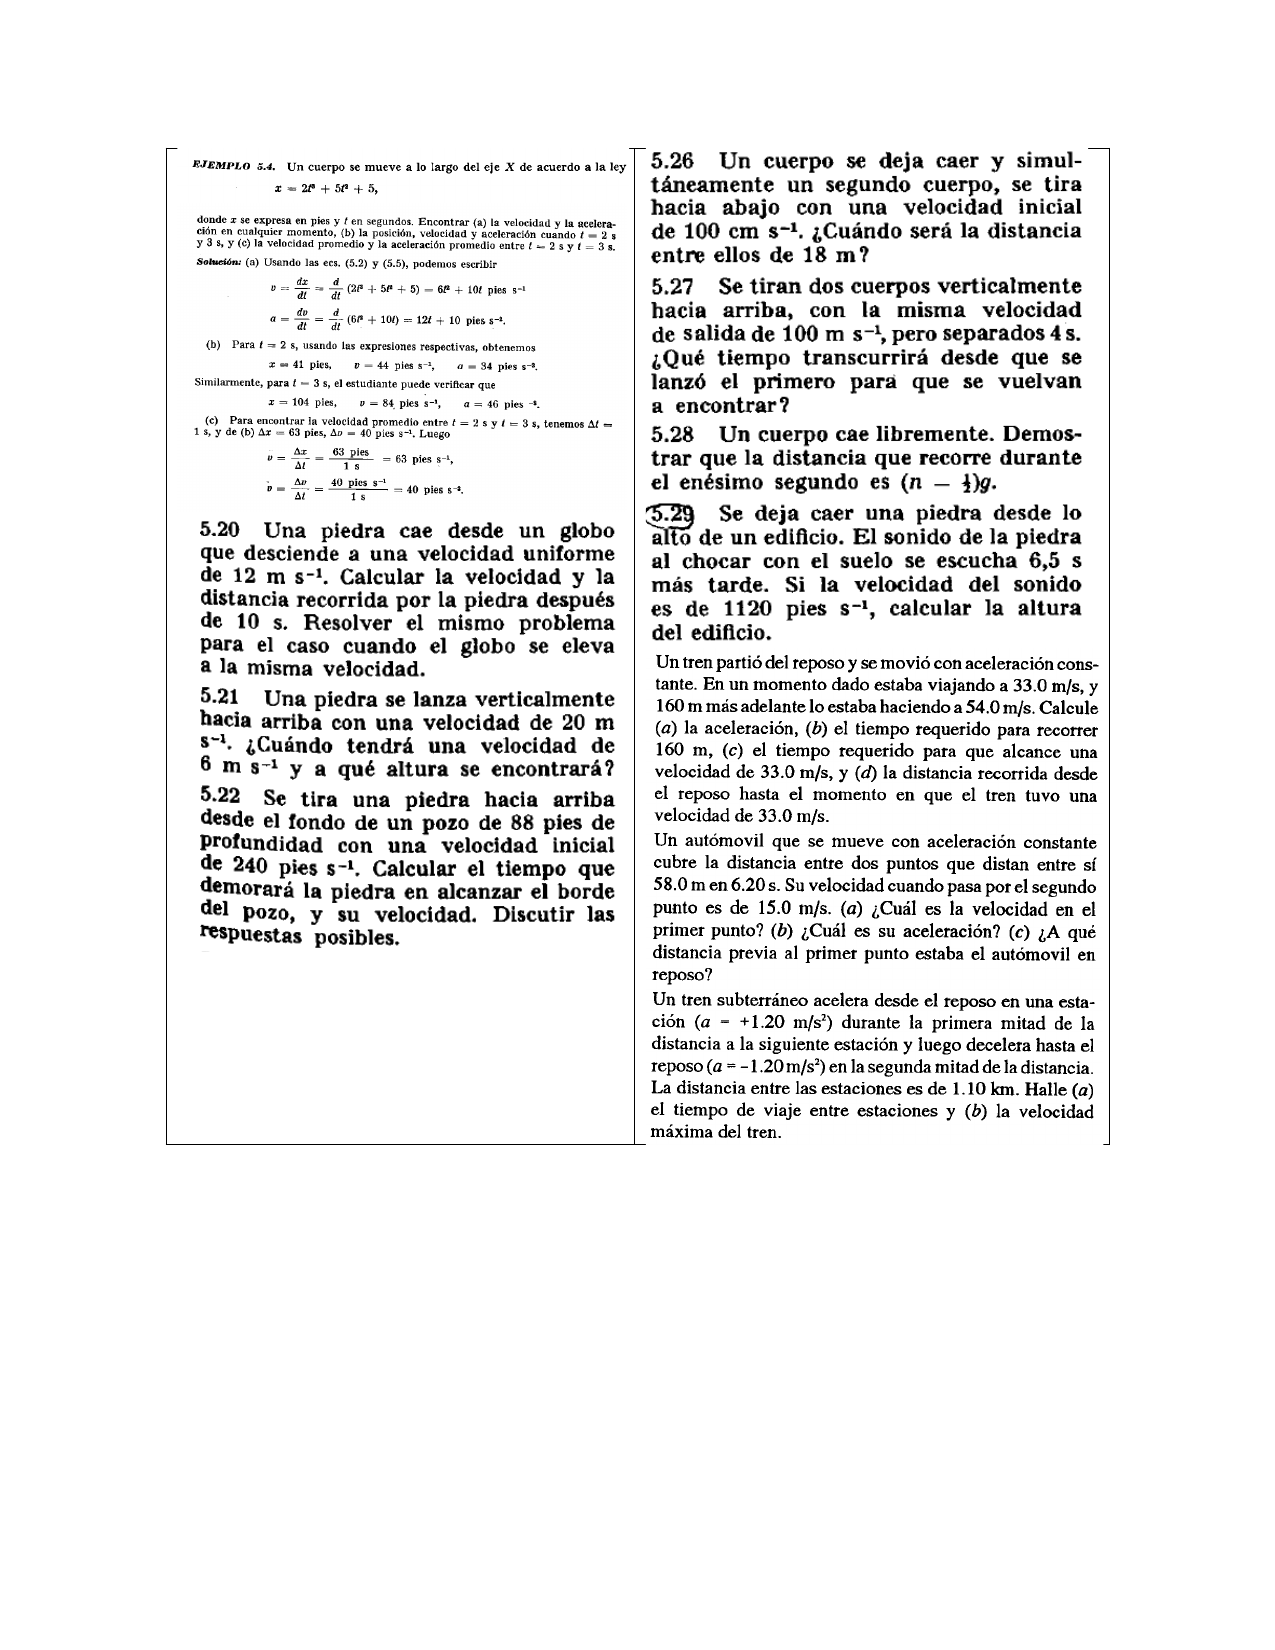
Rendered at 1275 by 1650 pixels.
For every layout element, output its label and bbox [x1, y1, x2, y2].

table_header [167, 149, 634, 1144]
table_header [1089, 149, 1109, 1144]
table_header [635, 149, 645, 1144]
